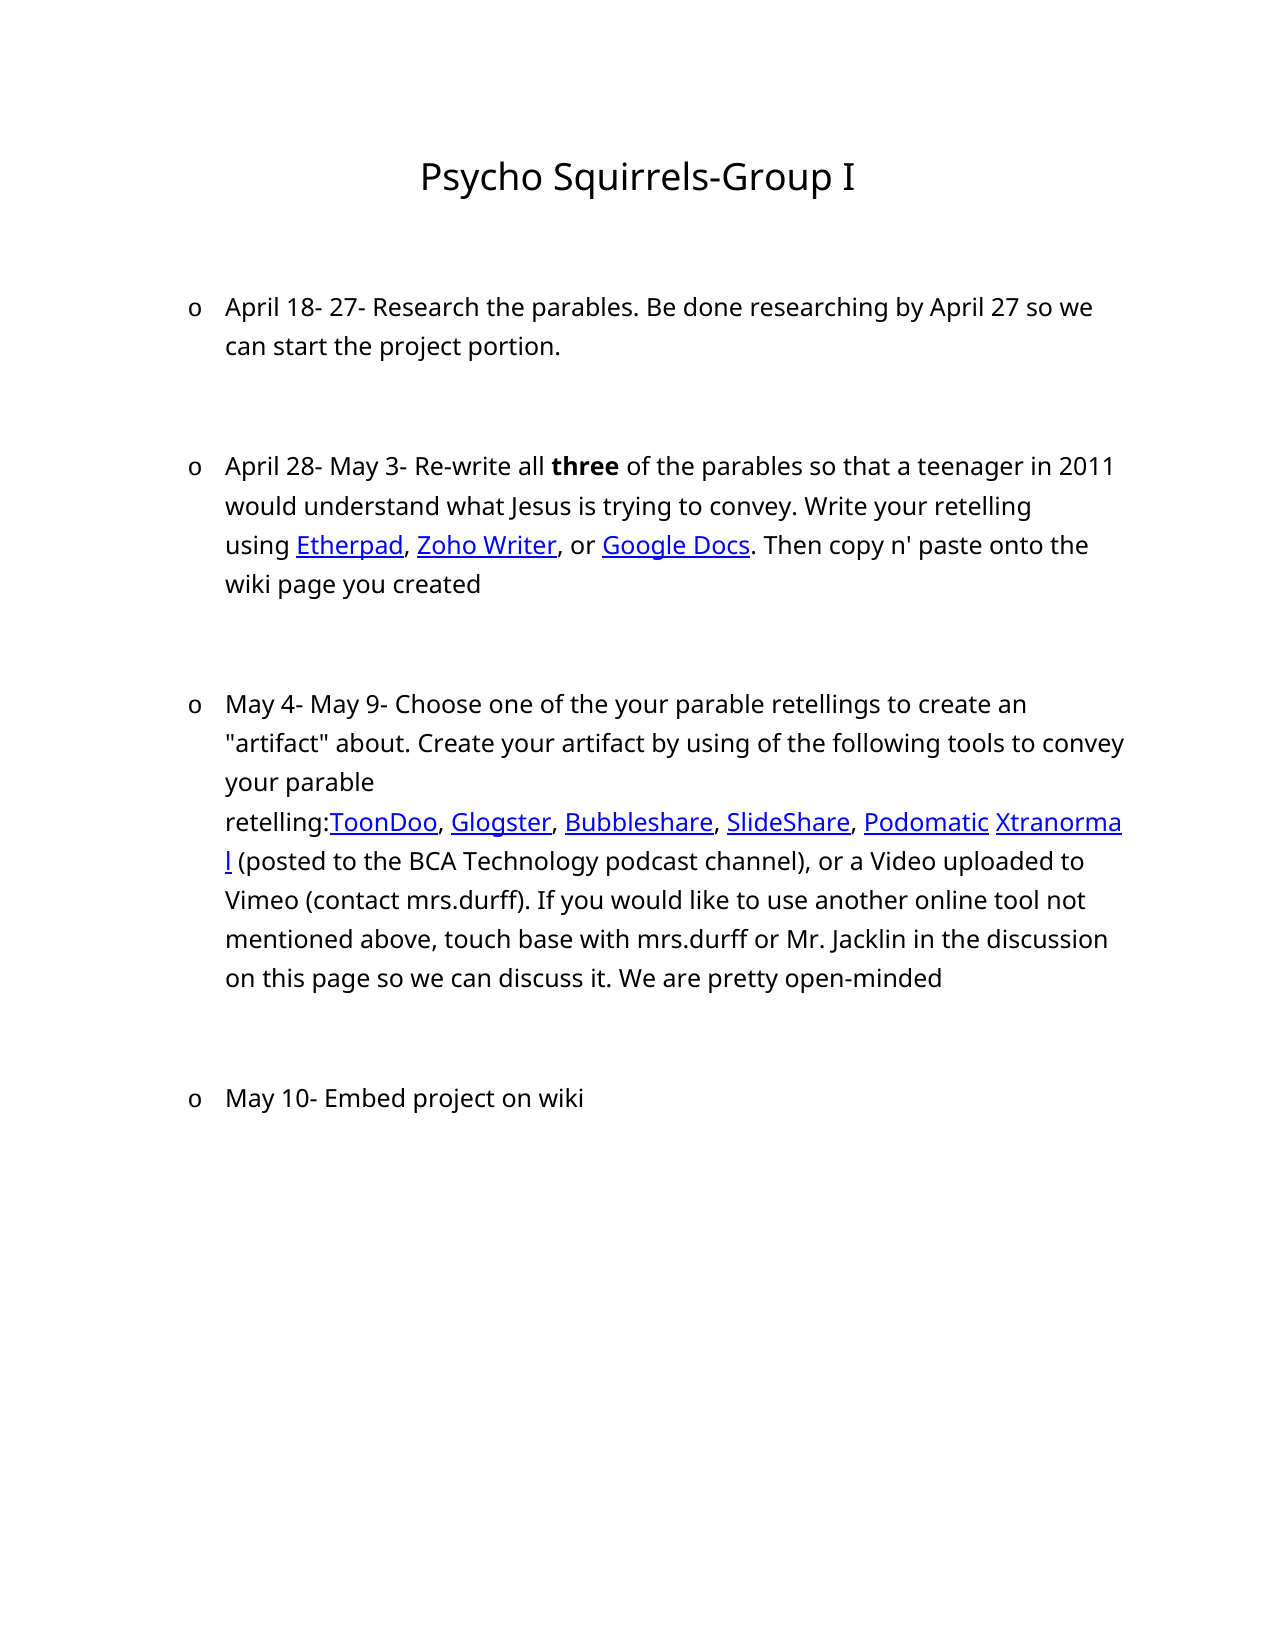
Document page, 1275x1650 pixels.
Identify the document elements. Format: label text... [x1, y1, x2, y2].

list April 18- 27- Research the parables. Be done researching by April 27 so we can start the project portion. [187, 289, 1125, 363]
list May 4- May 9- Choose one of the your parable retellings to create an "artifact" about. Create your artifact by using of the following tools to convey your parable retelling:ToonDoo, Glogster, Bubbleshare, SlideShare, Podomatic Xtranormal (posted to the BCA Technology podcast channel), or a Video uploaded to Vimeo (contact mrs.durff). If you would like to use another online tool not mentioned above, touch base with mrs.durff or Mr. Jacklin in the discussion on this page so we can discuss it. We are pretty open-minded [187, 687, 1125, 995]
list April 28- May 3- Re-write all three of the parables so that a teenager in 2011 would understand what Jesus is trying to convey. Write your retelling using Etherpad, Zoho Writer, or Google Docs. Then copy n' paste onto the wiki page you created [187, 449, 1125, 601]
list May 10- Embed project on wiki [187, 1081, 1125, 1115]
text Psycho Squirrels-Group I [150, 150, 1125, 201]
